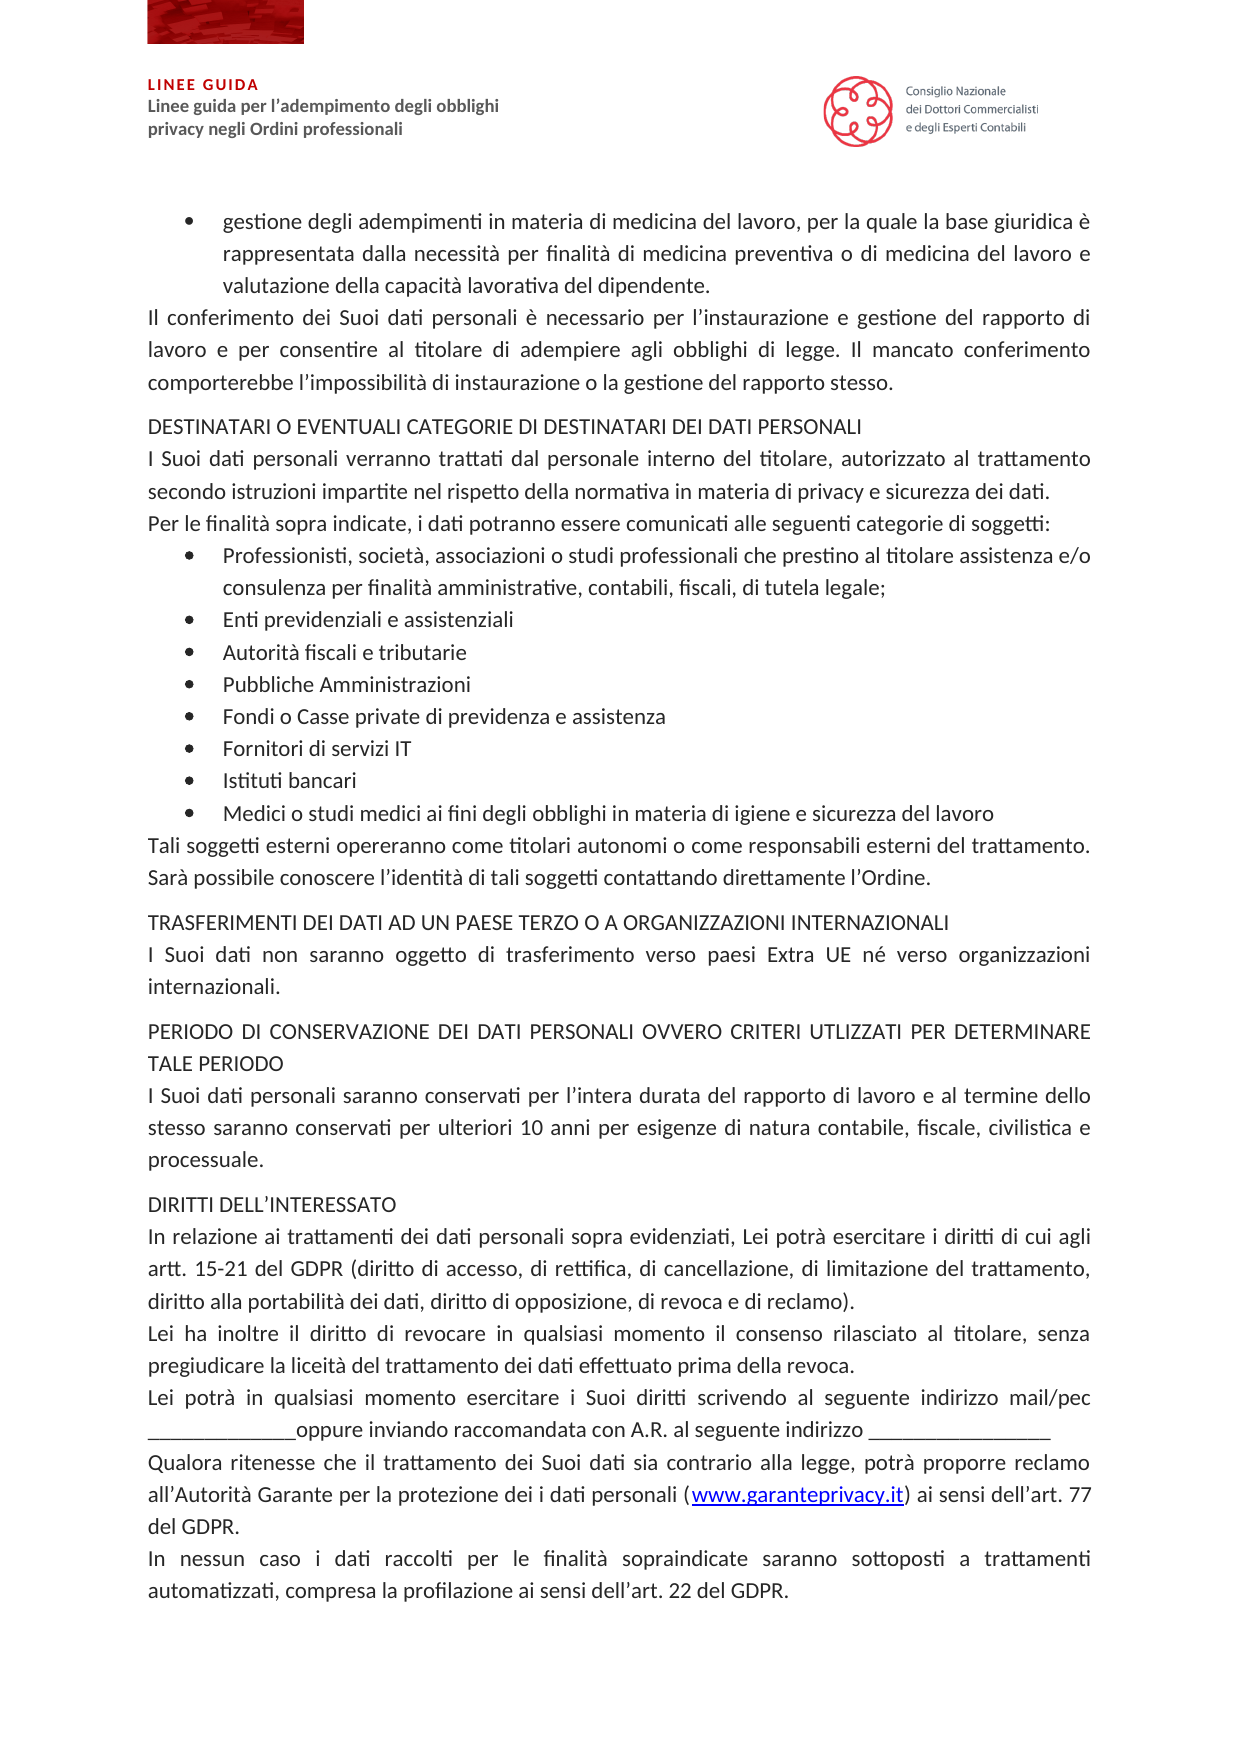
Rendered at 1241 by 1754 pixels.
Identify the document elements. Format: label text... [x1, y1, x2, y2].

text Il conferimento dei Suoi dati personali è necessario per l’instaurazione e gestione del rapporto di lavoro e per consentire al titolare di adempiere agli obblighi di legge. Il mancato conferimento comporterebbe l’impossibilità di instaurazione o la gestione del rapporto stesso. [148, 303, 1092, 396]
list Autorità fiscali e tributarie [185, 638, 1092, 666]
text I Suoi dati personali saranno conservati per l’intera durata del rapporto di lavoro e al termine dello stesso saranno conservati per ulteriori 10 anni per esigenze di natura contabile, fiscale, civilistica e processuale. [148, 1081, 1092, 1173]
list gestione degli adempimenti in materia di medicina del lavoro, per la quale la base giuridica è rappresentata dalla necessità per finalità di medicina preventiva o di medicina del lavoro e valutazione della capacità lavorativa del dipendente. [185, 207, 1092, 299]
text Lei ha inoltre il diritto di revocare in qualsiasi momento il consenso rilasciato al titolare, senza pregiudicare la liceità del trattamento dei dati effettuato prima della revoca. [148, 1319, 1092, 1379]
text TRASFERIMENTI DEI DATI AD UN PAESE TERZO O A ORGANIZZAZIONI INTERNAZIONALI [148, 908, 1092, 936]
text Tali soggetti esterni opereranno come titolari autonomi o come responsabili esterni del trattamento. Sarà possibile conoscere l’identità di tali soggetti contattando direttamente l’Ordine. [148, 831, 1092, 891]
list Enti previdenziali e assistenziali [185, 606, 1092, 633]
list Fondi o Casse private di previdenza e assistenza [185, 702, 1092, 730]
picture [148, 0, 304, 44]
list Medici o studi medici ai fini degli obblighi in materia di igiene e sicurezza del lavoro [185, 799, 1092, 827]
list Pubbliche Amministrazioni [185, 670, 1092, 698]
text DIRITTI DELL’INTERESSATO [148, 1190, 1092, 1218]
text Lei potrà in qualsiasi momento esercitare i Suoi diritti scrivendo al seguente indirizzo mail/pec _____________oppure inviando raccomandata con A.R. al seguente indirizzo ________________ [148, 1383, 1092, 1443]
list Istituti bancari [185, 766, 1092, 794]
text Qualora ritenesse che il trattamento dei Suoi dati sia contrario alla legge, potrà proporre reclamo all’Autorità Garante per la protezione dei i dati personali (www.garanteprivacy.it) ai sensi dell’art. 77 del GDPR. [148, 1448, 1092, 1540]
text In relazione ai trattamenti dei dati personali sopra evidenziati, Lei potrà esercitare i diritti di cui agli artt. 15-21 del GDPR (diritto di accesso, di rettifica, di cancellazione, di limitazione del trattamento, diritto alla portabilità dei dati, diritto di opposizione, di revoca e di reclamo). [148, 1222, 1092, 1315]
list Fornitori di servizi IT [185, 734, 1092, 762]
text I Suoi dati personali verranno trattati dal personale interno del titolare, autorizzato al trattamento secondo istruzioni impartite nel rispetto della normativa in materia di privacy e sicurezza dei dati. [148, 444, 1092, 505]
text Per le finalità sopra indicate, i dati potranno essere comunicati alle seguenti categorie di soggetti: [148, 509, 1092, 537]
text In nessun caso i dati raccolti per le finalità sopraindicate saranno sottoposti a trattamenti automatizzati, compresa la profilazione ai sensi dell’art. 22 del GDPR. [148, 1544, 1092, 1604]
text PERIODO DI CONSERVAZIONE DEI DATI PERSONALI OVVERO CRITERI UTLIZZATI PER DETERMINARE TALE PERIODO [148, 1017, 1092, 1077]
list Professionisti, società, associazioni o studi professionali che prestino al titolare assistenza e/o consulenza per finalità amministrative, contabili, fiscali, di tutela legale; [185, 541, 1092, 601]
picture [823, 76, 1038, 147]
text I Suoi dati non saranno oggetto di trasferimento verso paesi Extra UE né verso organizzazioni internazionali. [148, 940, 1092, 1000]
text DESTINATARI O EVENTUALI CATEGORIE DI DESTINATARI DEI DATI PERSONALI [148, 412, 1092, 440]
